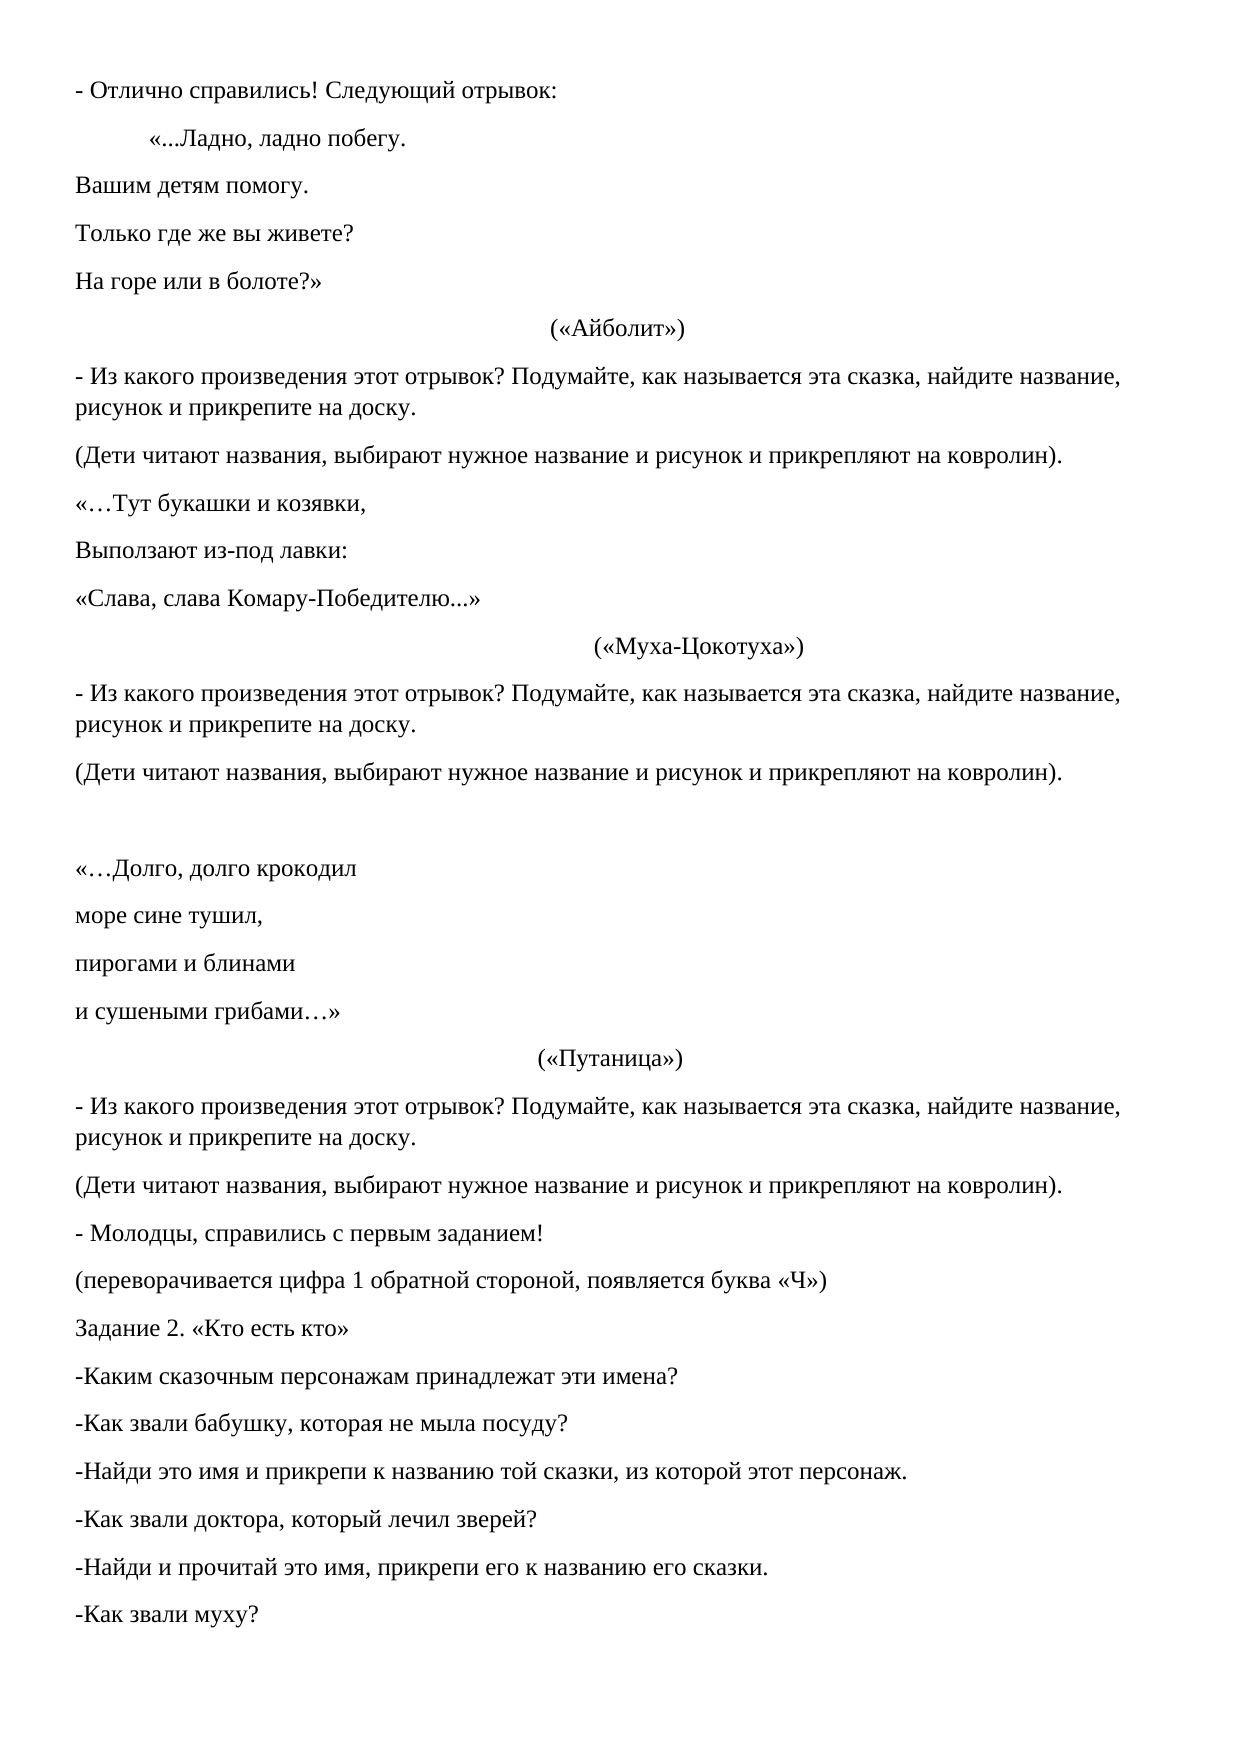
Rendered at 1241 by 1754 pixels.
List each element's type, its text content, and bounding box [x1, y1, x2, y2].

text («Путаница») [75, 1043, 1165, 1072]
text («Муха-Цокотуха») [75, 631, 1165, 659]
text («Айболит») [75, 313, 1165, 342]
text и сушеными грибами…» [75, 996, 1165, 1024]
text - Из какого произведения этот отрывок? Подумайте, как называется эта сказка, найдите название, рисунок и прикрепите на доску. [75, 361, 1165, 421]
text (переворачивается цифра 1 обратной стороной, появляется буква «Ч») [75, 1265, 1165, 1294]
text На горе или в болоте?» [75, 266, 1165, 294]
text Задание 2. «Кто есть кто» [75, 1313, 1165, 1342]
text (Дети читают названия, выбирают нужное название и рисунок и прикрепляют на ковролин). [75, 1170, 1165, 1199]
text Только где же вы живете? [75, 218, 1165, 247]
text -Каким сказочным персонажам принадлежат эти имена? [75, 1361, 1165, 1389]
text - Молодцы, справились с первым заданием! [75, 1218, 1165, 1246]
text (Дети читают названия, выбирают нужное название и рисунок и прикрепляют на ковролин). [75, 440, 1165, 469]
text пирогами и блинами [75, 948, 1165, 977]
text Вашим детям помогу. [75, 170, 1165, 199]
text «…Тут букашки и козявки, [75, 488, 1165, 516]
text -Как звали бабушку, которая не мыла посуду? [75, 1408, 1165, 1437]
text -Как звали доктора, который лечил зверей? [75, 1504, 1165, 1533]
text «...Ладно, ладно побегу. [75, 123, 1165, 151]
text «…Долго, долго крокодил [75, 853, 1165, 881]
text -Найди и прочитай это имя, прикрепи его к названию его сказки. [75, 1552, 1165, 1580]
text (Дети читают названия, выбирают нужное название и рисунок и прикрепляют на ковролин). [75, 757, 1165, 786]
text - Отлично справились! Следующий отрывок: [75, 75, 1165, 104]
text -Найди это имя и прикрепи к названию той сказки, из которой этот персонаж. [75, 1456, 1165, 1485]
text Выползают из-под лавки: [75, 535, 1165, 564]
text -Как звали муху? [75, 1599, 1165, 1628]
text «Слава, слава Комару-Победителю...» [75, 583, 1165, 612]
text море сине тушил, [75, 900, 1165, 929]
text - Из какого произведения этот отрывок? Подумайте, как называется эта сказка, найдите название, рисунок и прикрепите на доску. [75, 1091, 1165, 1151]
text - Из какого произведения этот отрывок? Подумайте, как называется эта сказка, найдите название, рисунок и прикрепите на доску. [75, 678, 1165, 738]
